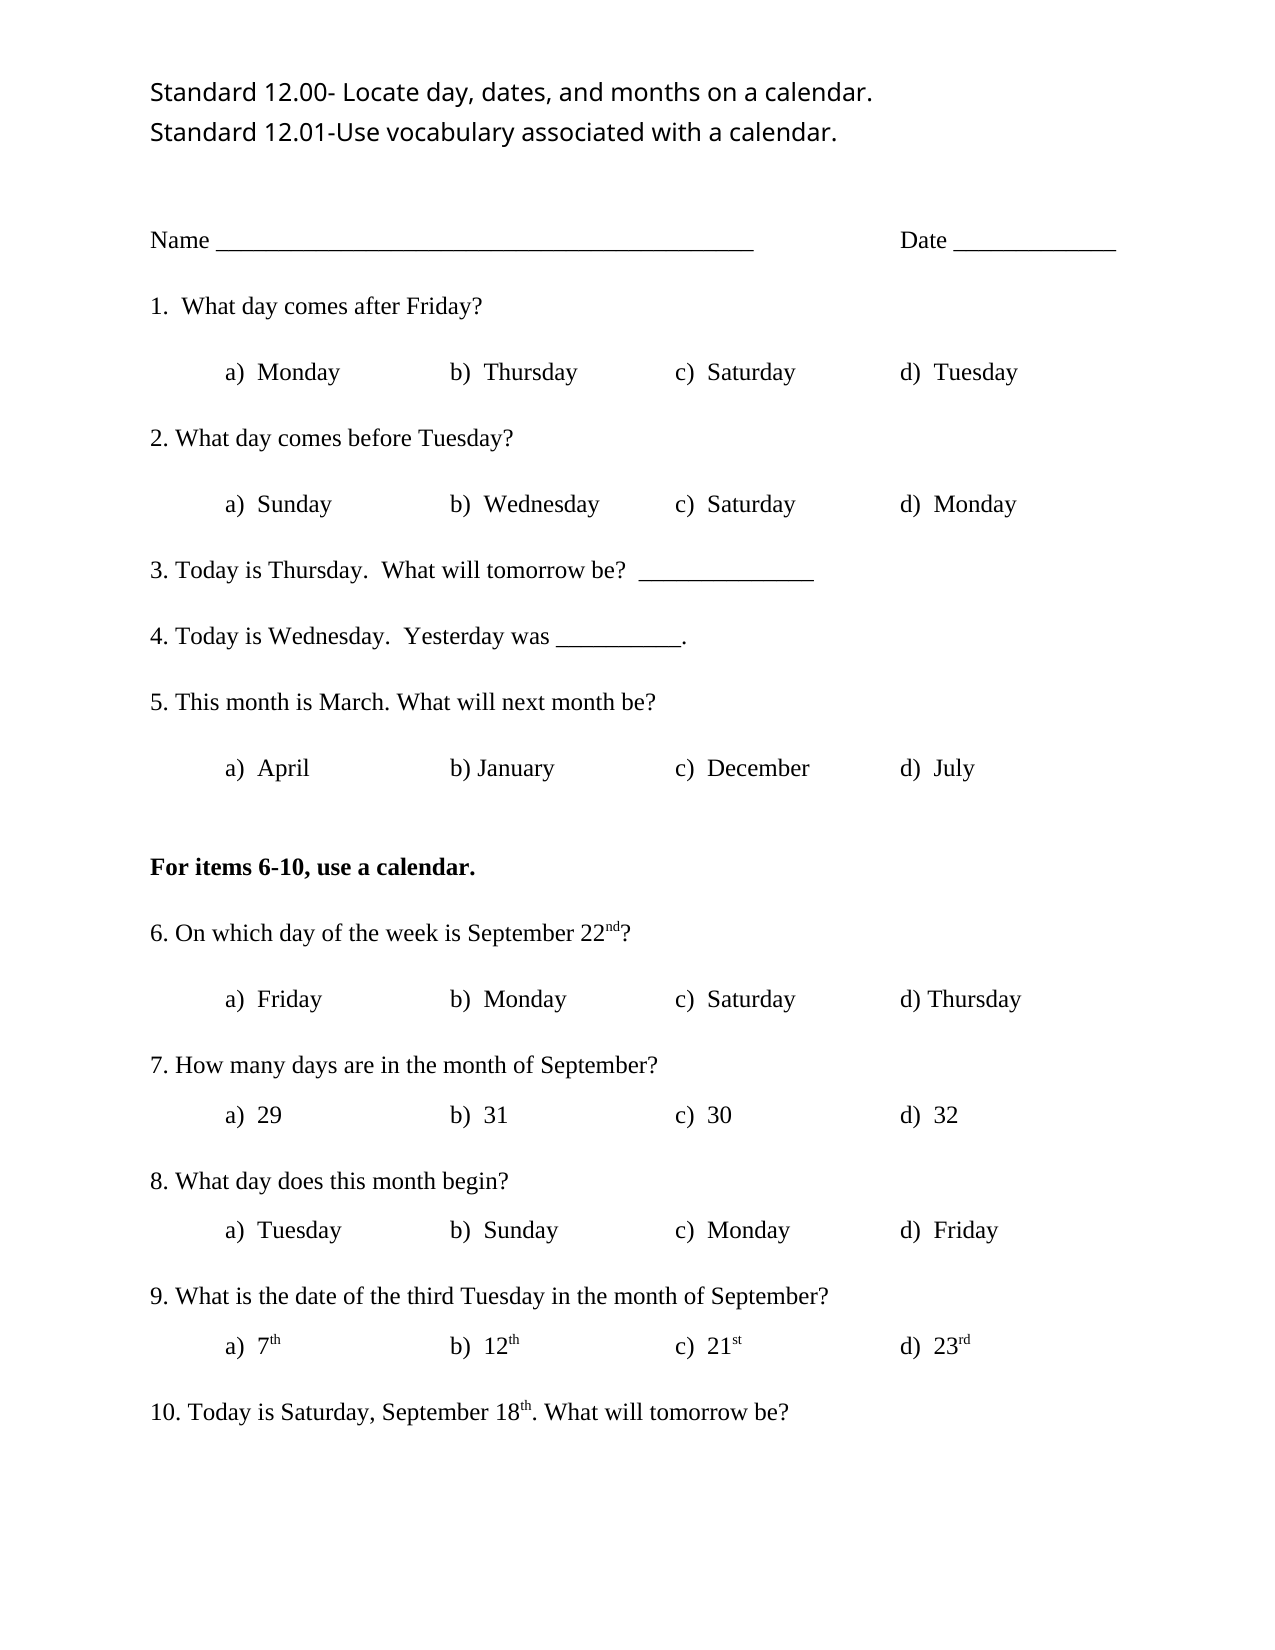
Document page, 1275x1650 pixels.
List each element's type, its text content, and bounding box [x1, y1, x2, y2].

text a) Tuesday b) Sunday c) Monday d) Friday [150, 1215, 1125, 1244]
text 2. What day comes before Tuesday? [150, 423, 1125, 452]
text 4. Today is Wednesday. Yesterday was __________. [150, 621, 1125, 650]
text a) 29 b) 31 c) 30 d) 32 [150, 1100, 1125, 1128]
text 8. What day does this month begin? [150, 1166, 1125, 1194]
text 10. Today is Saturday, September 18th. What will tomorrow be? [150, 1397, 1125, 1426]
text 5. This month is March. What will next month be? [150, 687, 1125, 716]
text 7. How many days are in the month of September? [150, 1050, 1125, 1079]
text a) 7th b) 12th c) 21st d) 23rd [150, 1331, 1125, 1359]
text a) April b) January c) December d) July [150, 753, 1125, 782]
text a) Friday b) Monday c) Saturday d) Thursday [150, 984, 1125, 1013]
text 6. On which day of the week is September 22nd? [150, 918, 1125, 980]
text 9. What is the date of the third Tuesday in the month of September? [150, 1281, 1125, 1310]
text 3. Today is Thursday. What will tomorrow be? ______________ [150, 555, 1125, 584]
text 1. What day comes after Friday? [150, 291, 1125, 319]
text For items 6-10, use a calendar. [150, 852, 1125, 881]
text a) Sunday b) Wednesday c) Saturday d) Monday [150, 489, 1125, 518]
text Name ___________________________________________ Date _____________ [150, 225, 1125, 253]
list a) Monday b) Thursday c) Saturday d) Tuesday [225, 357, 1125, 386]
